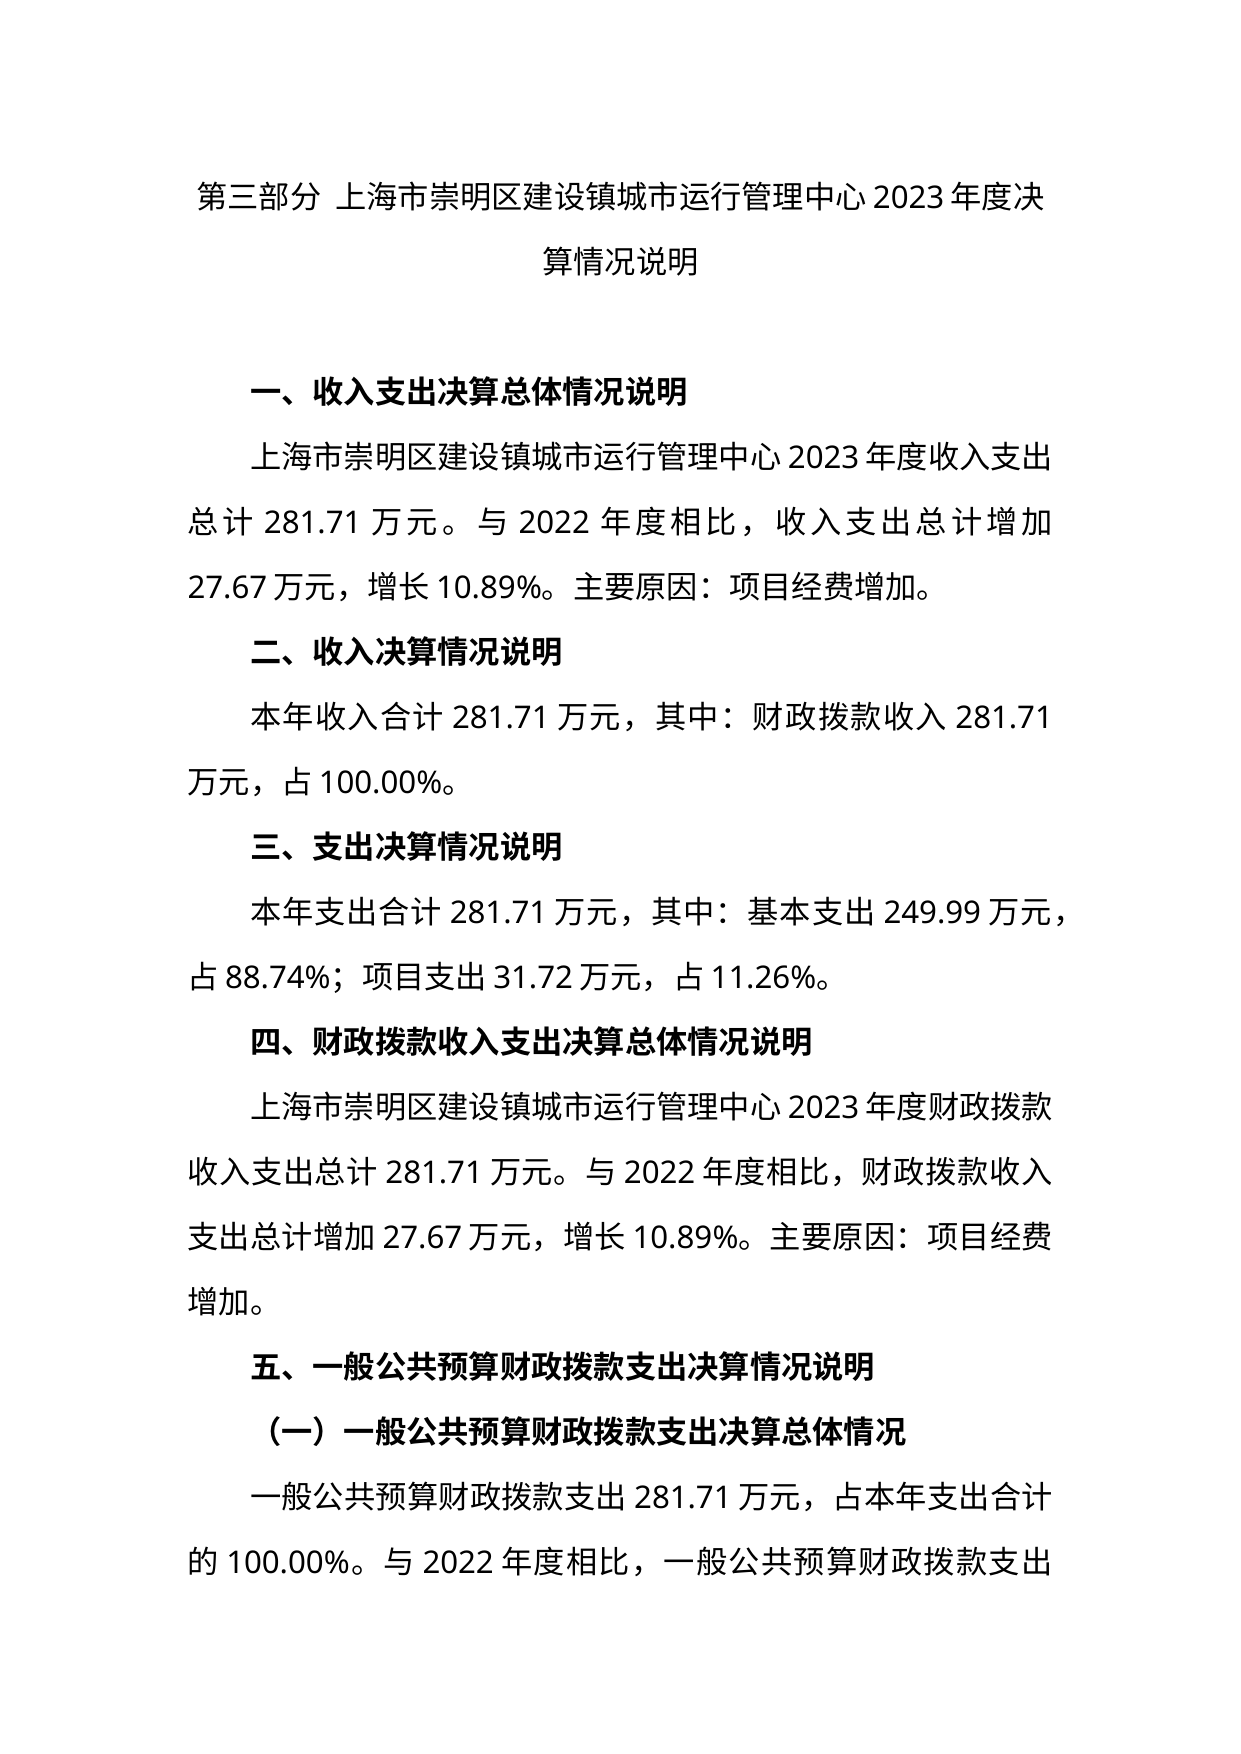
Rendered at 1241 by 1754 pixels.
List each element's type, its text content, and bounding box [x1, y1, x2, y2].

text 一、收入支出决算总体情况说明 [187, 357, 1053, 422]
text （一）一般公共预算财政拨款支出决算总体情况 [187, 1397, 1053, 1462]
text 上海市崇明区建设镇城市运行管理中心2023年度财政拨款收入支出总计281.71万元。与2022年度相比，财政拨款收入支出总计增加27.67万元，增长10.89%。主要原因：项目经费增加。 [187, 1072, 1053, 1332]
text 本年收入合计281.71万元，其中：财政拨款收入281.71万元，占100.00%。 [187, 682, 1053, 812]
text 四、财政拨款收入支出决算总体情况说明 [187, 1007, 1053, 1072]
text 本年支出合计281.71万元，其中：基本支出249.99万元，占88.74%；项目支出31.72万元，占11.26%。 [187, 877, 1053, 1007]
text 上海市崇明区建设镇城市运行管理中心2023年度收入支出总计281.71万元。与2022年度相比，收入支出总计增加27.67万元，增长10.89%。主要原因：项目经费增加。 [187, 422, 1053, 617]
text 第三部分 上海市崇明区建设镇城市运行管理中心2023年度决算情况说明 [187, 162, 1053, 292]
text 三、支出决算情况说明 [187, 812, 1053, 877]
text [187, 1462, 1053, 1592]
text 五、一般公共预算财政拨款支出决算情况说明 [187, 1332, 1053, 1397]
text 二、收入决算情况说明 [187, 617, 1053, 682]
